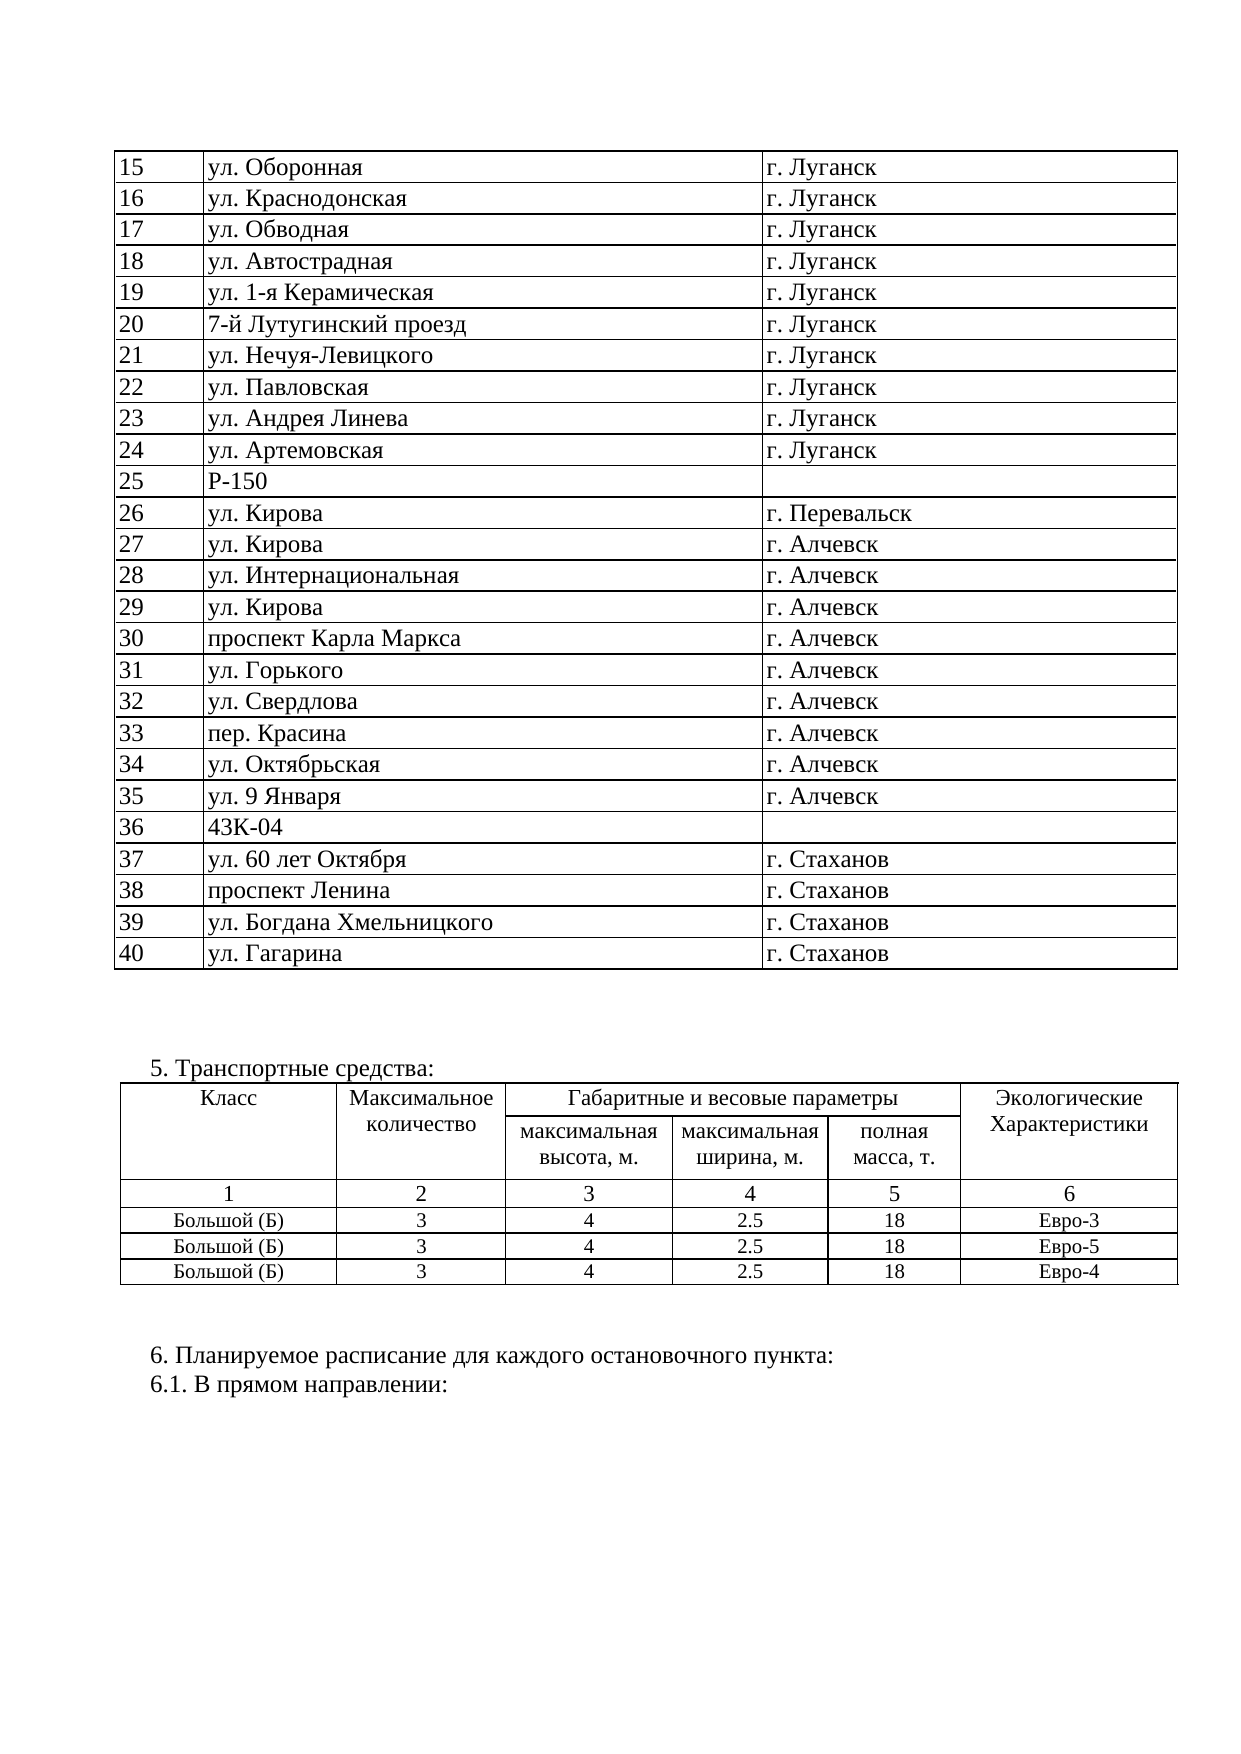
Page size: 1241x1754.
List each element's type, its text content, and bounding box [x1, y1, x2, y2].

table_cell 18 [829, 1234, 960, 1258]
table_cell 33 [115, 717, 203, 748]
table_cell ул. Кирова [204, 498, 762, 527]
table_cell ул. Интернациональная [204, 561, 762, 590]
table_cell ул. Кирова [204, 529, 762, 559]
table_cell 17 [115, 214, 203, 244]
table_cell г. Луганск [763, 213, 1177, 244]
table_cell максимальная ширина, м. [673, 1117, 827, 1179]
table_header Экологические Характеристики [961, 1084, 1177, 1179]
table_cell г. Алчевск [763, 590, 1177, 622]
table_cell 3 [506, 1180, 672, 1207]
table_cell 6 [961, 1180, 1177, 1207]
table_cell г. Стаханов [763, 905, 1177, 936]
table_cell г. Луганск [763, 370, 1177, 402]
table_cell 2.5 [673, 1208, 827, 1232]
table_cell 38 [115, 875, 203, 905]
table_cell г. Алчевск [763, 779, 1177, 811]
table_cell 20 [115, 308, 203, 339]
table_cell г. Луганск [763, 181, 1177, 213]
table_cell г. Луганск [763, 244, 1177, 276]
table_cell 2.5 [673, 1260, 827, 1283]
table_cell 37 [115, 843, 203, 873]
table_cell 2.5 [673, 1234, 827, 1258]
table_cell Р-150 [204, 466, 762, 496]
table_cell 35 [115, 780, 203, 811]
table_cell проспект Карла Маркса [204, 623, 762, 653]
table_cell полная масса, т. [829, 1117, 960, 1179]
table_cell 3 [337, 1260, 505, 1283]
table_cell 28 [115, 560, 203, 590]
table_cell г. Стаханов [763, 936, 1177, 968]
table_cell 30 [115, 623, 203, 653]
table_cell 21 [115, 340, 203, 370]
table_cell [763, 465, 1177, 496]
table_cell 7-й Лутугинский проезд [204, 309, 762, 339]
table_cell ул. Артемовская [204, 435, 762, 464]
table_cell г. Луганск [763, 276, 1177, 307]
table_cell г. Луганск [763, 339, 1177, 370]
table_cell пер. Красина [204, 718, 762, 748]
table_cell 39 [115, 906, 203, 936]
text 6. Планируемое расписание для каждого остановочного пункта: [150, 1340, 1090, 1369]
table_cell 32 [115, 686, 203, 716]
table_header Габаритные и весовые параметры [506, 1084, 960, 1115]
table_cell г. Стаханов [763, 842, 1177, 873]
table_cell Большой (Б) [121, 1234, 336, 1258]
table_cell 4 [506, 1260, 672, 1283]
table_header Максимальное количество [337, 1084, 505, 1179]
table_cell 26 [115, 497, 203, 527]
table_cell ул. Нечуя-Левицкого [204, 340, 762, 370]
text 6.1. В прямом направлении: [150, 1369, 1090, 1398]
table_cell ул. 9 Января [204, 781, 762, 811]
table_cell ул. Свердлова [204, 686, 762, 716]
table_cell г. Алчевск [763, 716, 1177, 748]
table_cell 40 [115, 938, 203, 968]
table_cell ул. Октябрьская [204, 749, 762, 779]
table_cell г. Алчевск [763, 653, 1177, 685]
table_cell г. Перевальск [763, 496, 1177, 527]
table_cell 27 [115, 529, 203, 559]
table_cell ул. Павловская [204, 372, 762, 402]
table_cell ул. Гагарина [204, 938, 762, 968]
table_cell ул. Горького [204, 655, 762, 685]
table_cell 34 [115, 749, 203, 779]
table_cell г. Алчевск [763, 559, 1177, 590]
table_cell ул. 60 лет Октября [204, 844, 762, 873]
table_cell Евро-3 [961, 1208, 1177, 1232]
table_cell 15 [115, 152, 203, 181]
table_cell г. Алчевск [763, 685, 1177, 716]
table_cell г. Стаханов [763, 874, 1177, 905]
table_header Класс [121, 1084, 336, 1179]
table_cell ул. Оборонная [204, 152, 762, 181]
table_cell г. Алчевск [763, 622, 1177, 653]
table_cell 3 [337, 1208, 505, 1232]
table_cell 36 [115, 812, 203, 842]
table_cell 18 [829, 1260, 960, 1283]
table_cell Большой (Б) [121, 1260, 336, 1283]
table_cell 3 [337, 1234, 505, 1258]
table_cell 2 [337, 1180, 505, 1207]
table_cell 19 [115, 277, 203, 307]
table_cell ул. 1-я Керамическая [204, 277, 762, 307]
table_cell ул. Обводная [204, 215, 762, 244]
table_cell Евро-4 [961, 1260, 1177, 1283]
table_cell Евро-5 [961, 1234, 1177, 1258]
table_cell 4 [673, 1180, 827, 1207]
table_cell г. Луганск [763, 433, 1177, 464]
table_cell 31 [115, 654, 203, 685]
table_cell максимальная высота, м. [506, 1117, 672, 1179]
table_cell г. Луганск [763, 152, 1177, 181]
table_cell г. Луганск [763, 307, 1177, 339]
table_cell г. Алчевск [763, 748, 1177, 779]
table_cell ул. Богдана Хмельницкого [204, 907, 762, 936]
table_cell 24 [115, 434, 203, 464]
table_cell 4 [506, 1234, 672, 1258]
table_cell 18 [829, 1208, 960, 1232]
table_cell 1 [121, 1180, 336, 1207]
table_cell 22 [115, 371, 203, 402]
table_cell 18 [115, 245, 203, 276]
table_cell г. Луганск [763, 402, 1177, 433]
table_cell 29 [115, 591, 203, 622]
table_cell 16 [115, 183, 203, 213]
table_cell ул. Андрея Линева [204, 403, 762, 433]
table_cell проспект Ленина [204, 875, 762, 905]
table_cell ул. Краснодонская [204, 183, 762, 213]
table_cell 4 [506, 1208, 672, 1232]
table_cell 43К-04 [204, 812, 762, 842]
table_cell 23 [115, 403, 203, 433]
table_cell г. Алчевск [763, 528, 1177, 559]
table_cell ул. Кирова [204, 592, 762, 622]
table_cell Большой (Б) [121, 1208, 336, 1232]
table_cell 5 [829, 1180, 960, 1207]
text 5. Транспортные средства: [150, 1053, 1090, 1082]
table_cell [763, 811, 1177, 842]
table_cell ул. Автострадная [204, 246, 762, 276]
table_cell 25 [115, 466, 203, 496]
